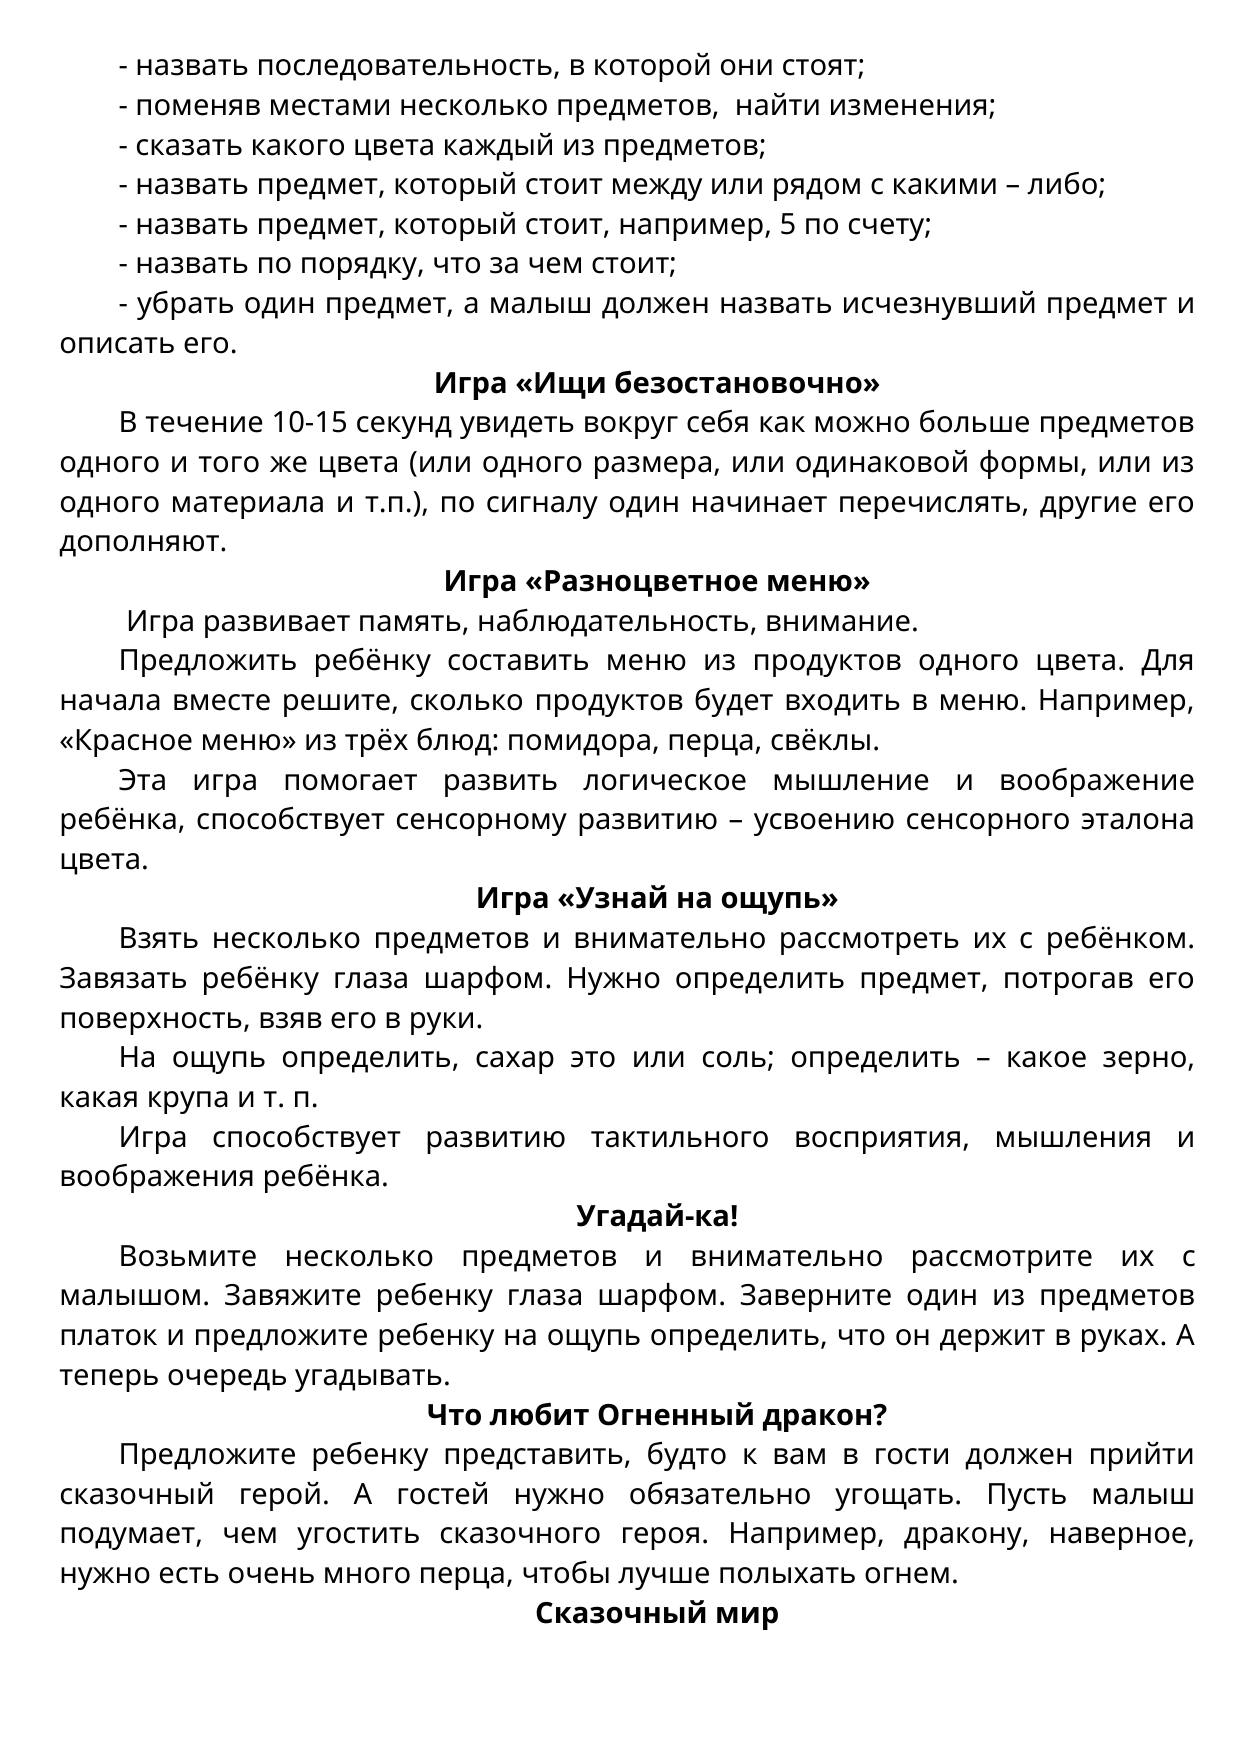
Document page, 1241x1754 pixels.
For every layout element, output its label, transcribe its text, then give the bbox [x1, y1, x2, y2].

text Игра «Узнай на ощупь» [59, 878, 1196, 917]
text Предложить ребёнку составить меню из продуктов одного цвета. Для начала вместе решите, сколько продуктов будет входить в меню. Например, «Красное меню» из трёх блюд: помидора, перца, свёклы. [59, 640, 1196, 759]
text - сказать какого цвета каждый из предметов; [59, 124, 1196, 163]
text - назвать предмет, который стоит, например, 5 по счету; [59, 203, 1196, 243]
text Игра способствует развитию тактильного восприятия, мышления и воображения ребёнка. [59, 1116, 1196, 1195]
text - назвать предмет, который стоит между или рядом с какими – либо; [59, 163, 1196, 203]
text Возьмите несколько предметов и внимательно рассмотрите их с малышом. Завяжите ребенку глаза шарфом. Заверните один из предметов платок и предложите ребенку на ощупь определить, что он держит в руках. А теперь очередь угадывать. [59, 1235, 1196, 1394]
text - убрать один предмет, а малыш должен назвать исчезнувший предмет и описать его. [59, 282, 1196, 362]
text Сказочный мир [59, 1592, 1196, 1632]
text Игра развивает память, наблюдательность, внимание. [59, 600, 1196, 640]
text Предложите ребенку представить, будто к вам в гости должен прийти сказочный герой. А гостей нужно обязательно угощать. Пусть малыш подумает, чем угостить сказочного героя. Например, дракону, наверное, нужно есть очень много перца, чтобы лучше полыхать огнем. [59, 1433, 1196, 1592]
text Эта игра помогает развить логическое мышление и воображение ребёнка, способствует сенсорному развитию – усвоению сенсорного эталона цвета. [59, 759, 1196, 878]
text Игра «Ищи безостановочно» [59, 362, 1196, 402]
text - назвать по порядку, что за чем стоит; [59, 243, 1196, 282]
text - назвать последовательность, в которой они стоят; [59, 44, 1196, 84]
text В течение 10-15 секунд увидеть вокруг себя как можно больше предметов одного и того же цвета (или одного размера, или одинаковой формы, или из одного материала и т.п.), по сигналу один начинает перечислять, другие его дополняют. [59, 402, 1196, 560]
text Взять несколько предметов и внимательно рассмотреть их с ребёнком. Завязать ребёнку глаза шарфом. Нужно определить предмет, потрогав его поверхность, взяв его в руки. [59, 917, 1196, 1037]
text Угадай-ка! [59, 1195, 1196, 1235]
text На ощупь определить, сахар это или соль; определить – какое зерно, какая крупа и т. п. [59, 1037, 1196, 1116]
text - поменяв местами несколько предметов, найти изменения; [59, 84, 1196, 124]
text Что любит Огненный дракон? [59, 1394, 1196, 1433]
text Игра «Разноцветное меню» [59, 560, 1196, 600]
